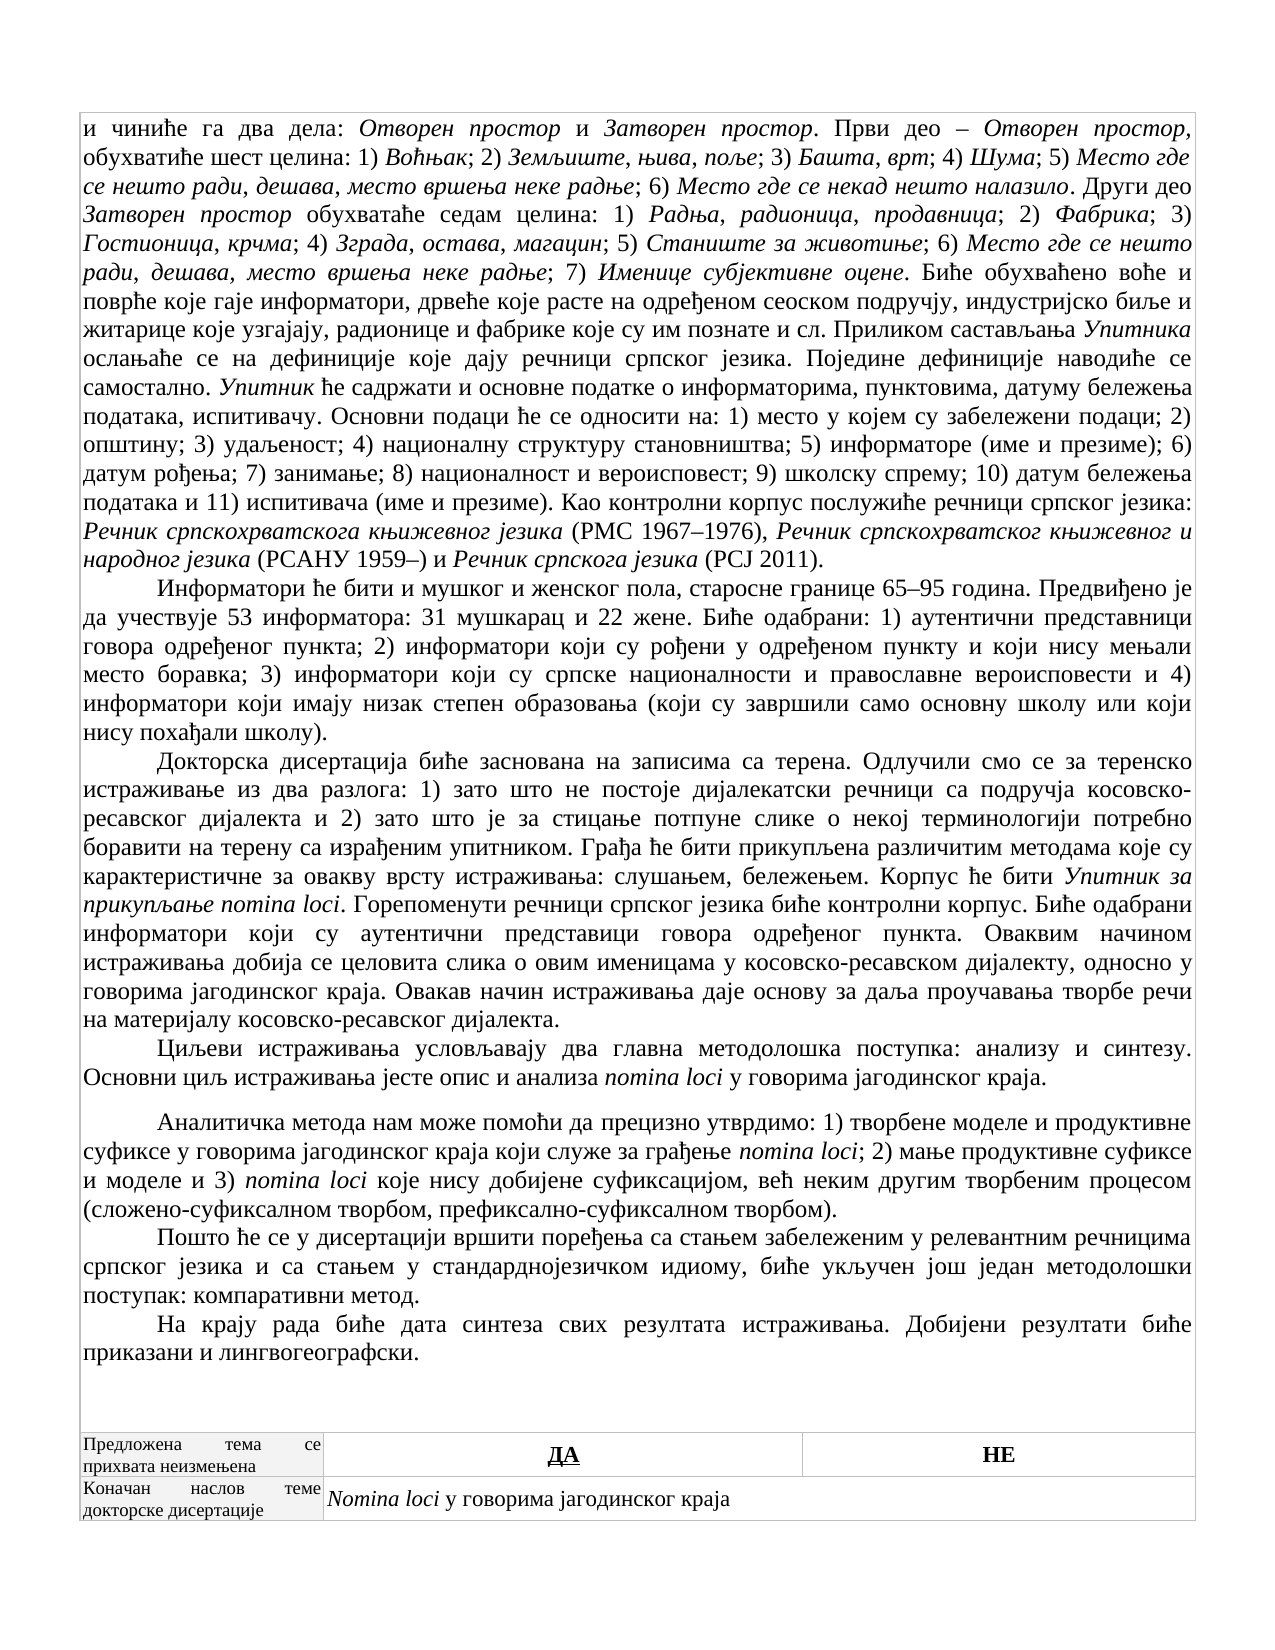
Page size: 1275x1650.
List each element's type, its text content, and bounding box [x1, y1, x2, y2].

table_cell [81, 113, 1195, 1432]
table_cell Nomina loci у говорима јагодинског краја [324, 1477, 1195, 1520]
table_cell НЕ [803, 1433, 1195, 1476]
table_cell ДА [324, 1433, 802, 1476]
table_cell Коначан наслов теме докторске дисертације [81, 1477, 323, 1520]
table_cell Предложена тема се прихвата неизмењена [81, 1433, 323, 1476]
